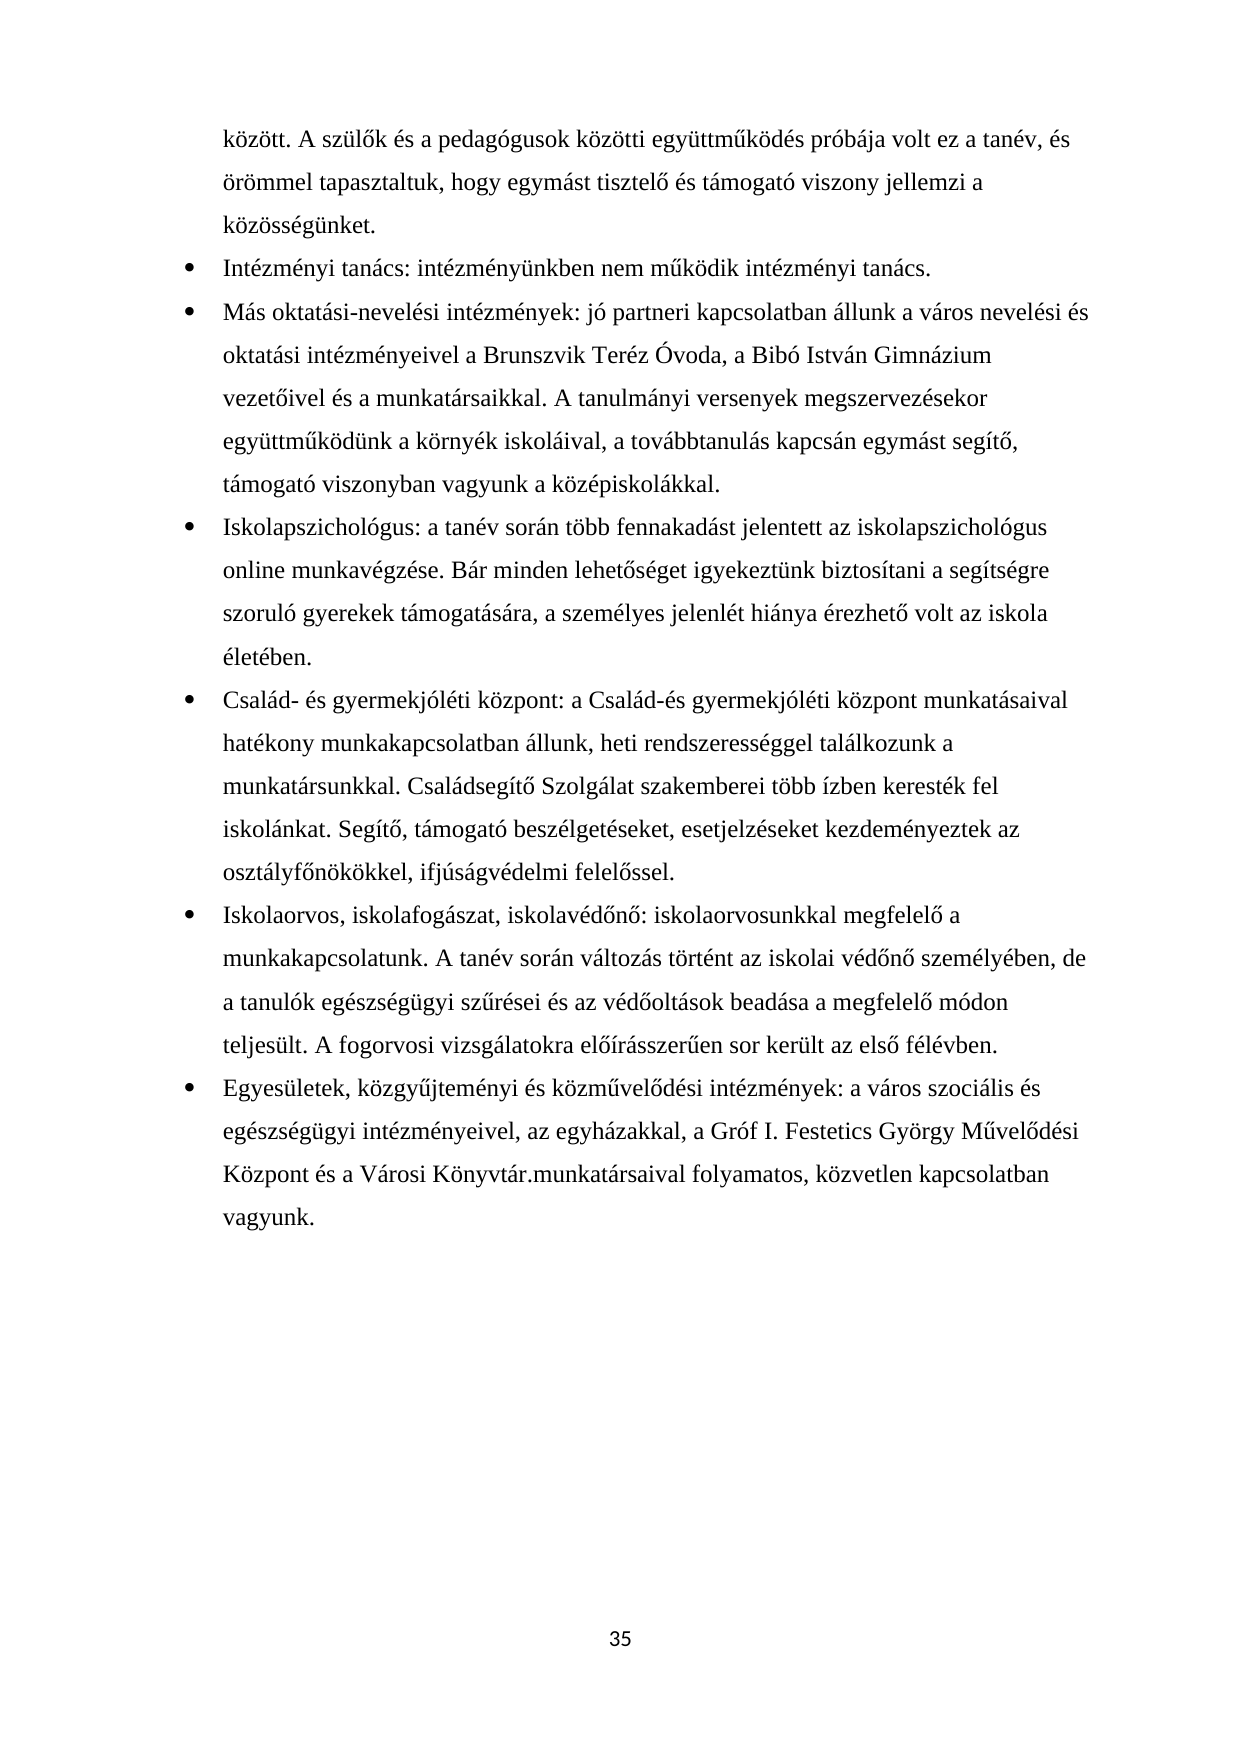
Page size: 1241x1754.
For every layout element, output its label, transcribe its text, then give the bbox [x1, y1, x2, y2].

list Iskolapszichológus: a tanév során több fennakadást jelentett az iskolapszichológus online munkavégzése. Bár minden lehetőséget igyekeztünk biztosítani a segítségre szoruló gyerekek támogatására, a személyes jelenlét hiánya érezhető volt az iskola életében. [185, 512, 1092, 670]
list Más oktatási-nevelési intézmények: jó partneri kapcsolatban állunk a város nevelési és oktatási intézményeivel a Brunszvik Teréz Óvoda, a Bibó István Gimnázium vezetőivel és a munkatársaikkal. A tanulmányi versenyek megszervezésekor együttműködünk a környék iskoláival, a továbbtanulás kapcsán egymást segítő, támogató viszonyban vagyunk a középiskolákkal. [185, 297, 1092, 498]
list Család- és gyermekjóléti központ: a Család-és gyermekjóléti központ munkatásaival hatékony munkakapcsolatban állunk, heti rendszerességgel találkozunk a munkatársunkkal. Családsegítő Szolgálat szakemberei több ízben keresték fel iskolánkat. Segítő, támogató beszélgetéseket, esetjelzéseket kezdeményeztek az osztályfőnökökkel, ifjúságvédelmi felelőssel. [185, 685, 1092, 886]
list Egyesületek, közgyűjteményi és közművelődési intézmények: a város szociális és egészségügyi intézményeivel, az egyházakkal, a Gróf I. Festetics György Művelődési Központ és a Városi Könyvtár.munkatársaival folyamatos, közvetlen kapcsolatban vagyunk. [185, 1073, 1092, 1231]
list Iskolaorvos, iskolafogászat, iskolavédőnő: iskolaorvosunkkal megfelelő a munkakapcsolatunk. A tanév során változás történt az iskolai védőnő személyében, de a tanulók egészségügyi szűrései és az védőoltások beadása a megfelelő módon teljesült. A fogorvosi vizsgálatokra előírásszerűen sor került az első félévben. [185, 900, 1092, 1058]
list Intézményi tanács: intézményünkben nem működik intézményi tanács. [185, 253, 1092, 282]
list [185, 124, 1092, 239]
